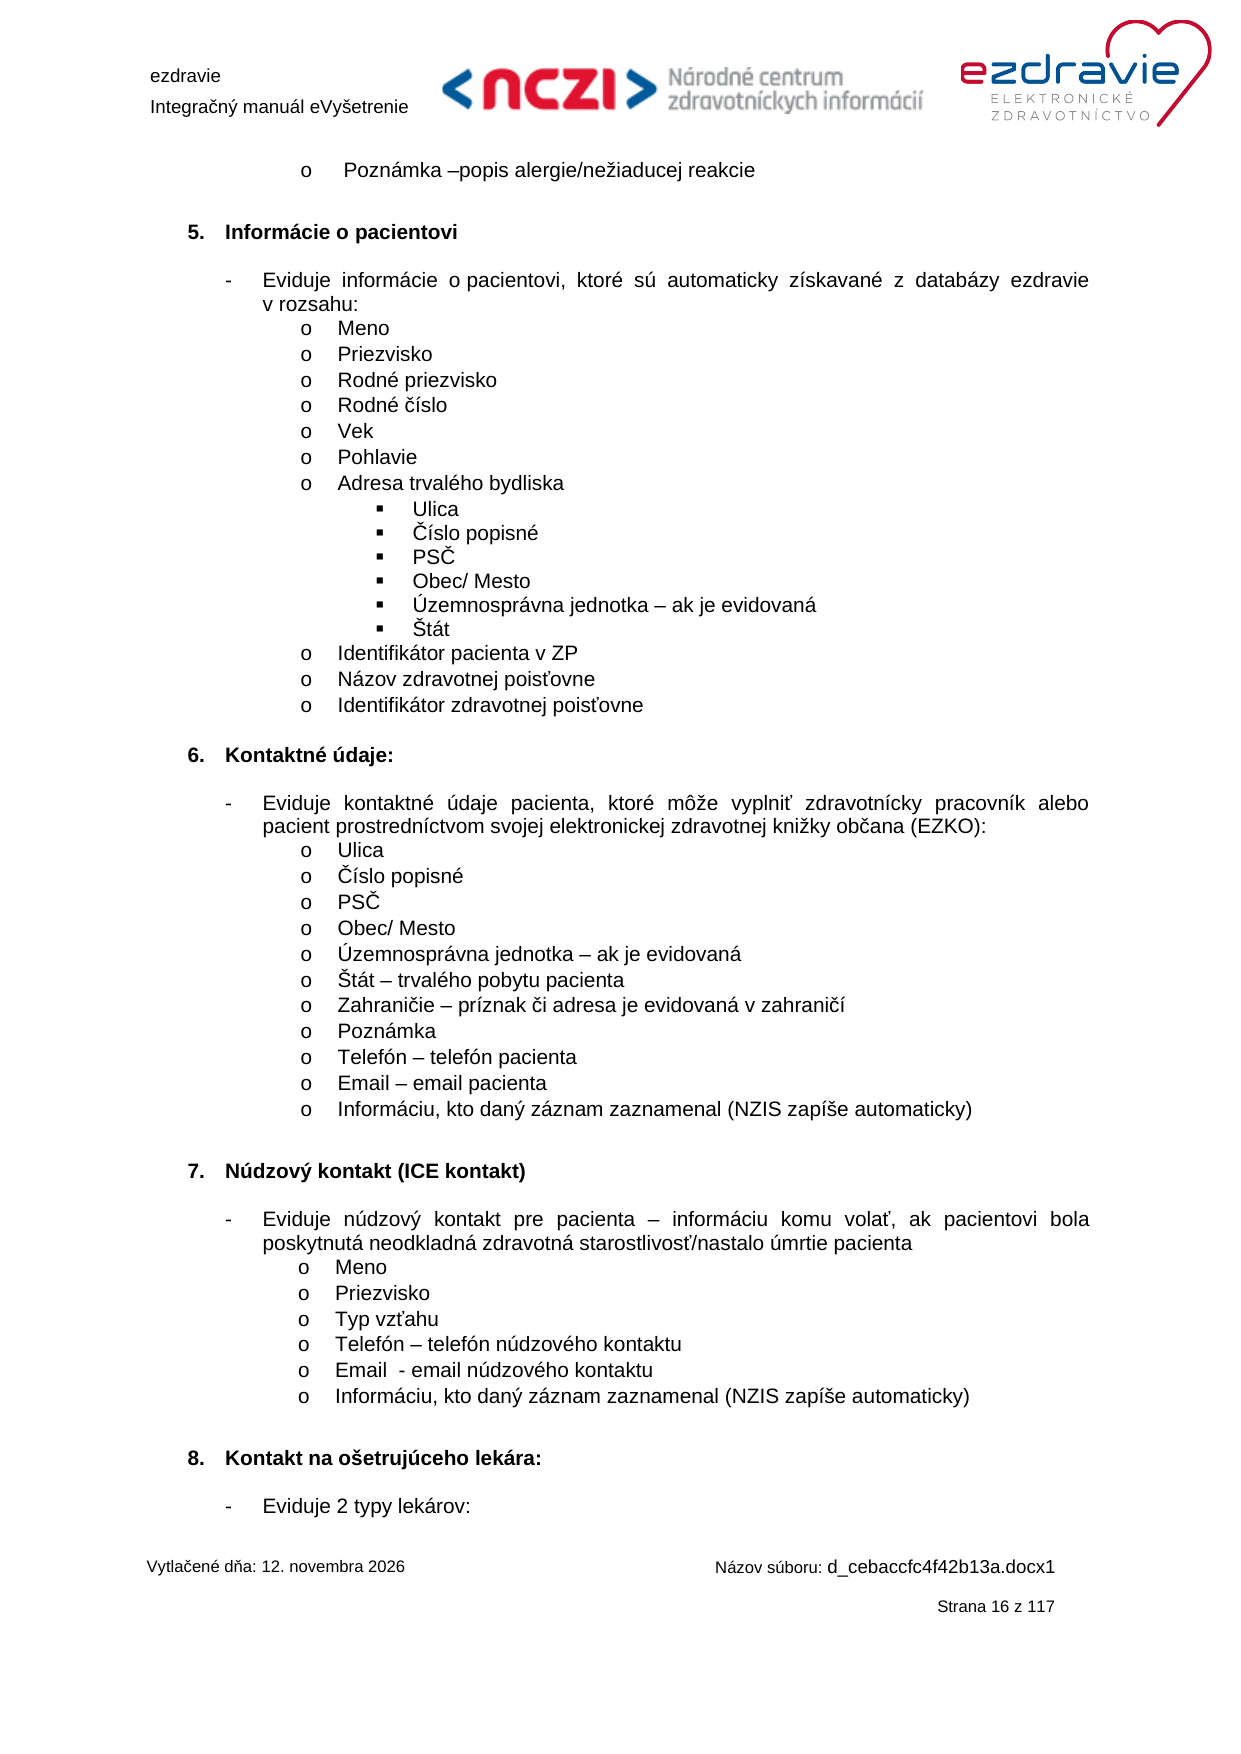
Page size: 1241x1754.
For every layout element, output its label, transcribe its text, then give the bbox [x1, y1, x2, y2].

list Email – email pacienta [300, 1071, 1090, 1097]
list Obec/ Mesto [375, 569, 1090, 593]
list Identifikátor pacienta v ZP [300, 641, 1090, 667]
list Informáciu, kto daný záznam zaznamenal (NZIS zapíše automaticky) [297, 1384, 1090, 1410]
list Územnosprávna jednotka – ak je evidovaná [300, 942, 1090, 967]
list Číslo popisné [375, 521, 1090, 545]
picture [961, 20, 1212, 127]
list Územnosprávna jednotka – ak je evidovaná [375, 593, 1090, 617]
list PSČ [375, 545, 1090, 569]
list Číslo popisné [300, 864, 1090, 890]
list Obec/ Mesto [300, 916, 1090, 942]
list Typ vzťahu [297, 1306, 1090, 1332]
list Poznámka [300, 1019, 1090, 1045]
list Adresa trvalého bydliska [300, 471, 1090, 497]
list PSČ [300, 890, 1090, 916]
list Telefón – telefón núdzového kontaktu [297, 1332, 1090, 1358]
list Priezvisko [297, 1281, 1090, 1306]
list Štát [375, 617, 1090, 641]
list Eviduje 2 typy lekárov: [225, 1494, 1090, 1518]
list Ulica [375, 497, 1090, 521]
list Kontaktné údaje: [187, 742, 1090, 766]
list Ulica [300, 838, 1090, 864]
list Eviduje kontaktné údaje pacienta, ktoré môže vyplniť zdravotnícky pracovník alebo pacient prostredníctvom svojej elektronickej zdravotnej knižky občana (EZKO): [225, 790, 1090, 838]
list Informáciu, kto daný záznam zaznamenal (NZIS zapíše automaticky) [300, 1097, 1090, 1122]
list Informácie o pacientovi [187, 220, 1090, 244]
picture [442, 67, 924, 114]
list Poznámka –popis alergie/nežiaducej reakcie [300, 158, 1090, 183]
list Meno [300, 316, 1090, 342]
list Telefón – telefón pacienta [300, 1045, 1090, 1071]
list Pohlavie [300, 445, 1090, 471]
list Identifikátor zdravotnej poisťovne [300, 693, 1090, 718]
list Núdzový kontakt (ICE kontakt) [187, 1159, 1090, 1183]
list Rodné priezvisko [300, 367, 1090, 393]
list Štát – trvalého pobytu pacienta [300, 967, 1090, 993]
list Eviduje informácie o pacientovi, ktoré sú automaticky získavané z databázy ezdravie v rozsahu: [225, 268, 1090, 316]
list Kontakt na ošetrujúceho lekára: [187, 1446, 1090, 1470]
list Názov zdravotnej poisťovne [300, 667, 1090, 693]
list Email - email núdzového kontaktu [297, 1358, 1090, 1384]
list Zahraničie – príznak či adresa je evidovaná v zahraničí [300, 993, 1090, 1019]
list Eviduje núdzový kontakt pre pacienta – informáciu komu volať, ak pacientovi bola poskytnutá neodkladná zdravotná starostlivosť/nastalo úmrtie pacienta [225, 1207, 1090, 1255]
list Priezvisko [300, 342, 1090, 367]
list Rodné číslo [300, 393, 1090, 419]
list Meno [297, 1255, 1090, 1281]
list Vek [300, 419, 1090, 445]
